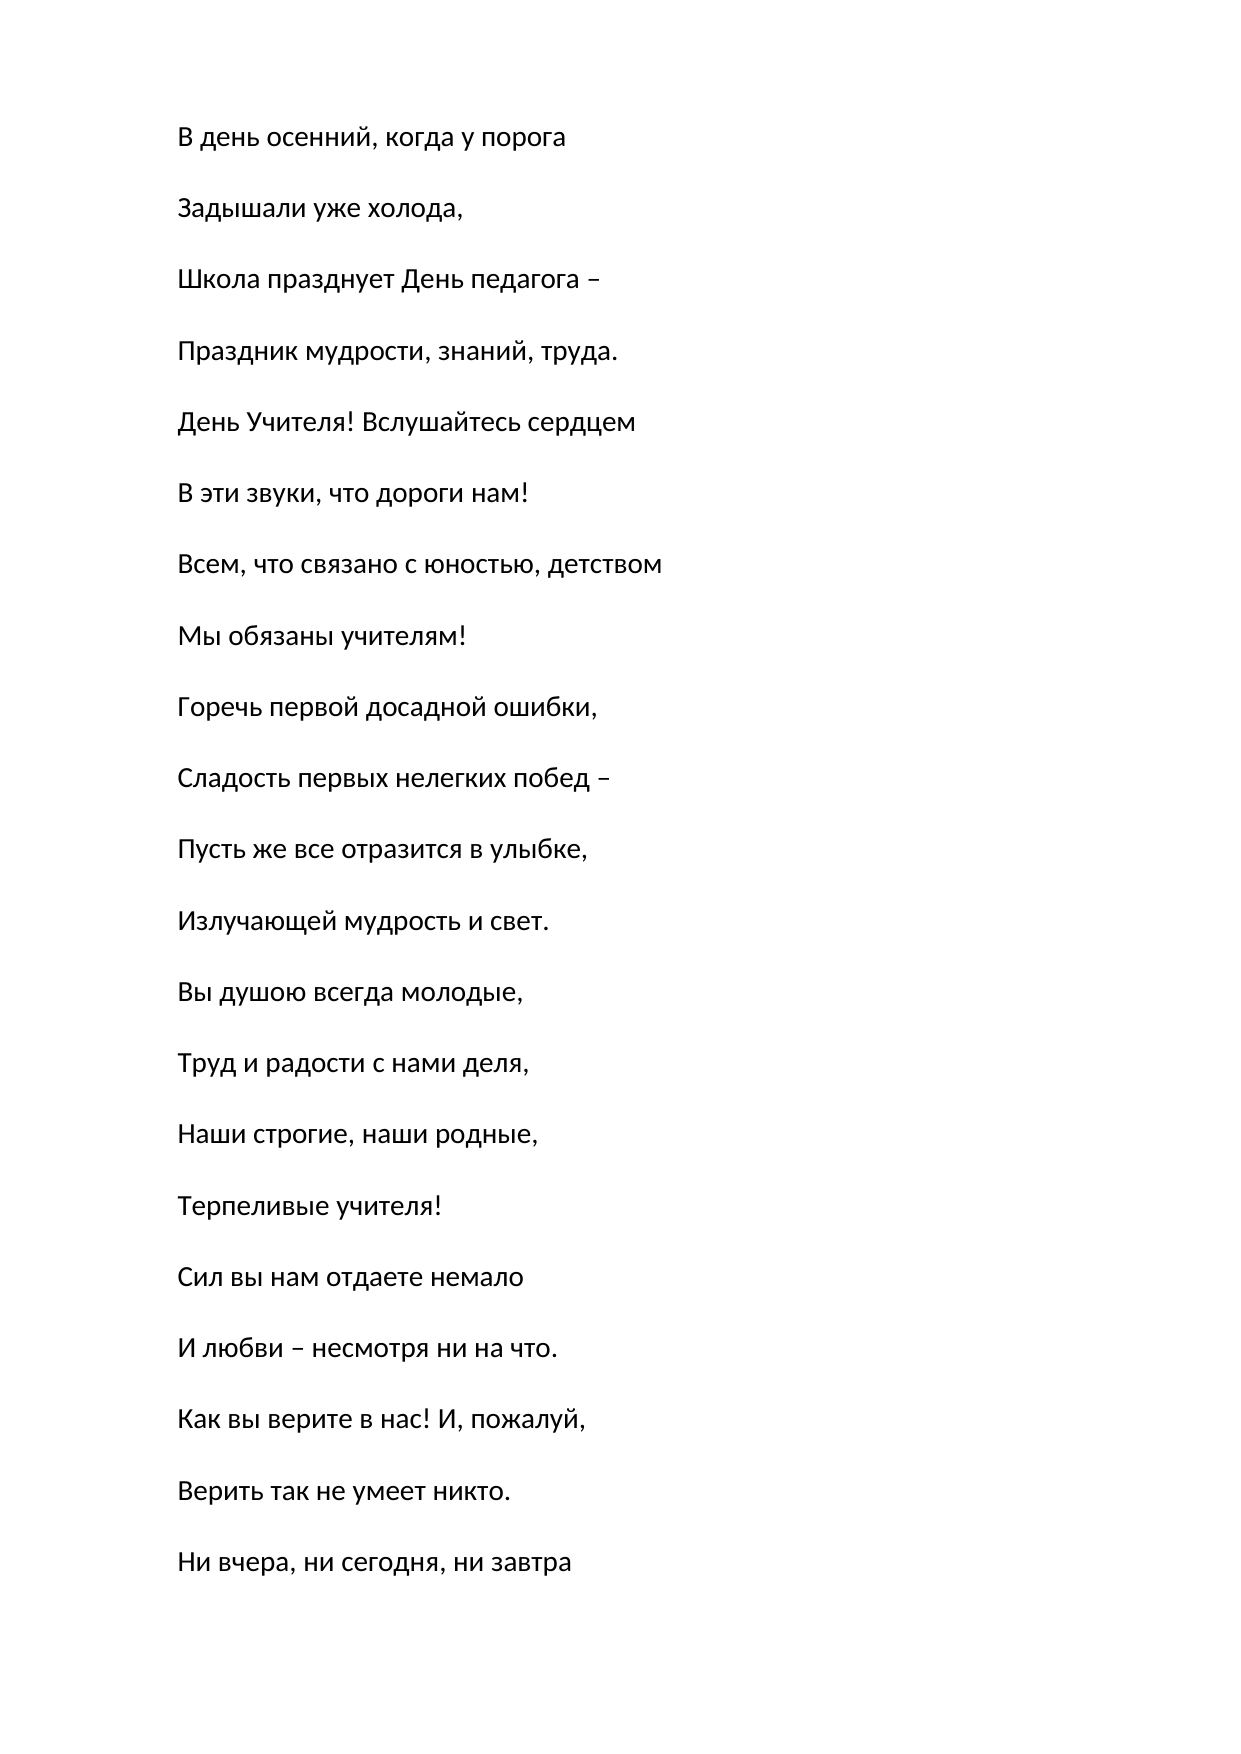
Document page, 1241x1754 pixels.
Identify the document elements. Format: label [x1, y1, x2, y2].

text [177, 118, 1152, 1614]
